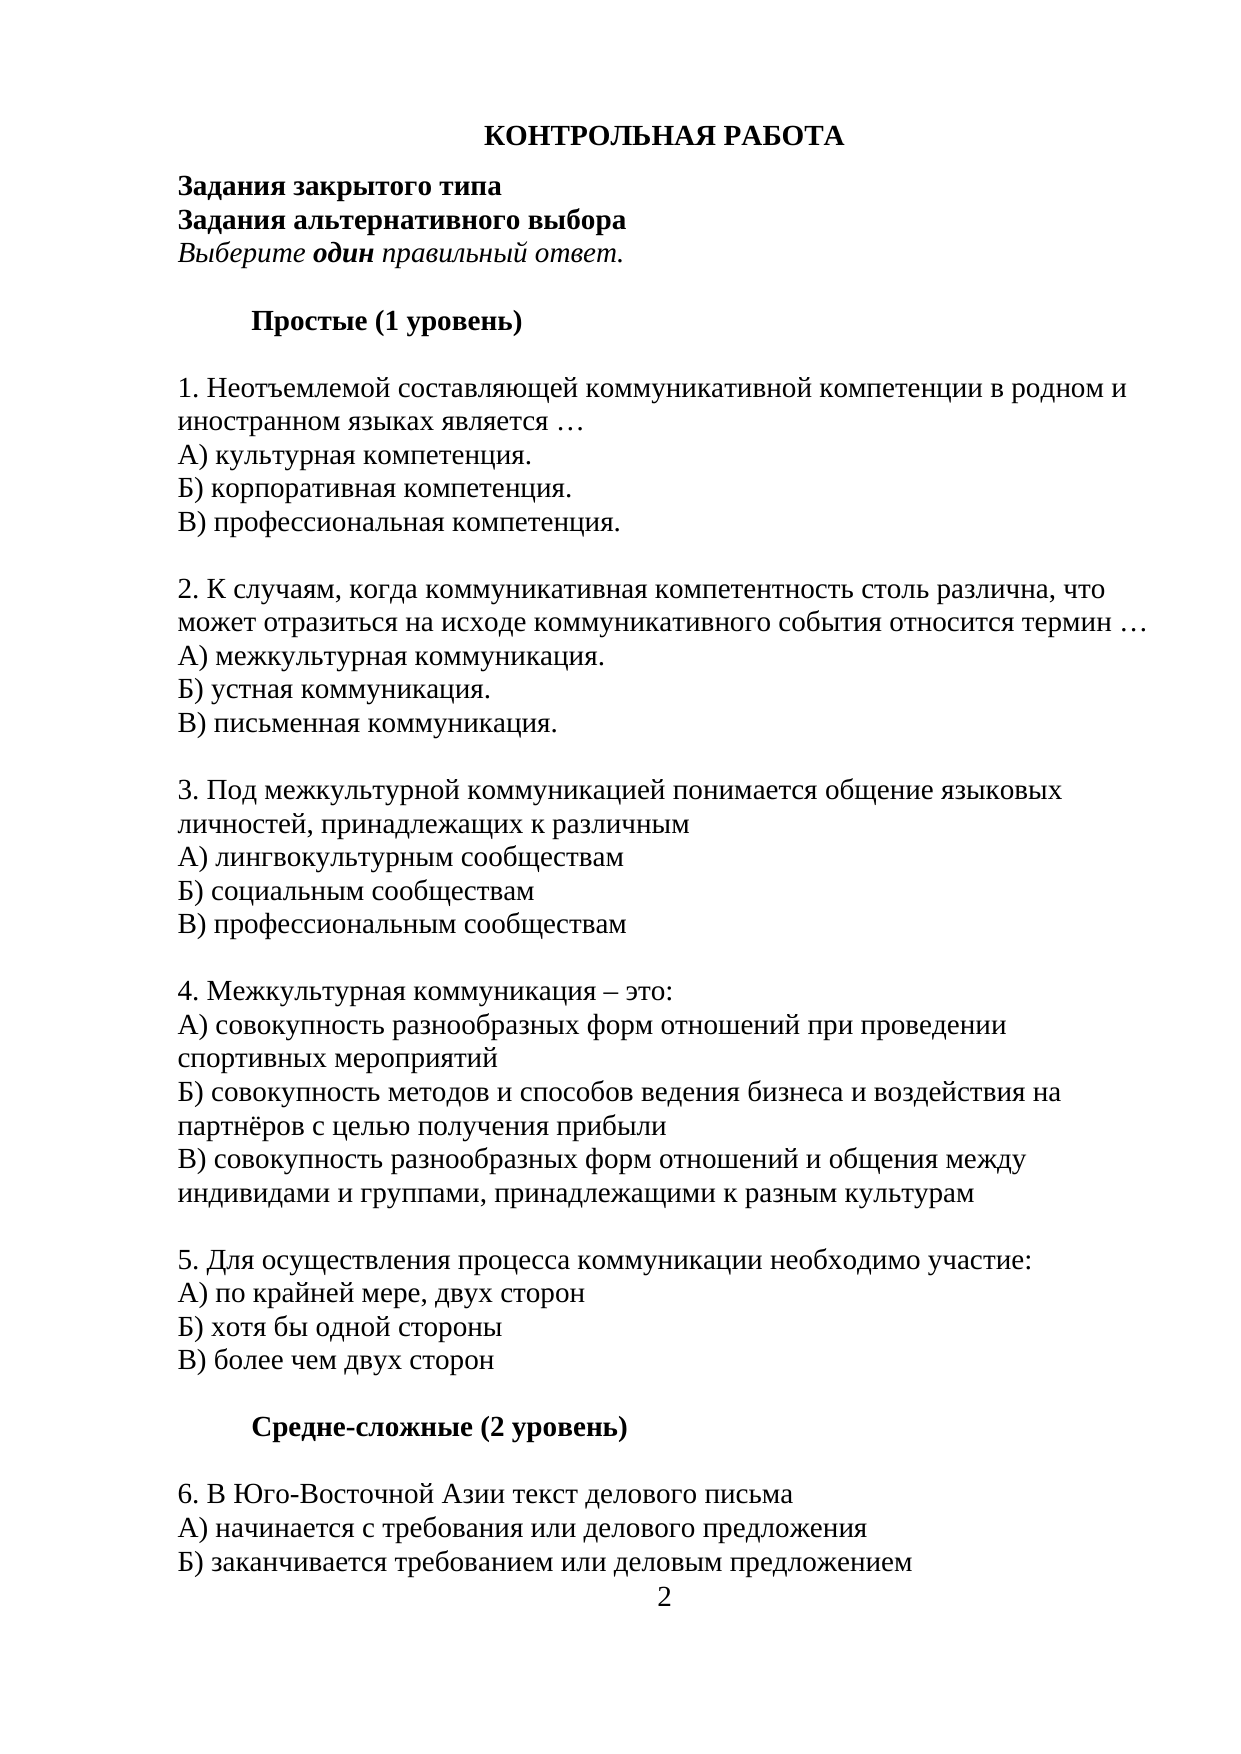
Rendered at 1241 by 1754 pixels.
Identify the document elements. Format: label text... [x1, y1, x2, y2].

text 1. Неотъемлемой составляющей коммуникативной компетенции в родном и иностранном языках является … [177, 370, 1152, 437]
text А) начинается с требования или делового предложения [177, 1510, 1152, 1544]
text А) культурная компетенция. [177, 437, 1152, 470]
text Задания закрытого типа [177, 168, 1152, 202]
text Средне-сложные (2 уровень) [177, 1409, 1152, 1443]
text Б) хотя бы одной стороны [177, 1309, 1152, 1342]
text Б) корпоративная компетенция. [177, 470, 1152, 504]
text В) профессиональная компетенция. [177, 504, 1152, 537]
text Б) устная коммуникация. [177, 672, 1152, 705]
text Выберите один правильный ответ. [177, 236, 1152, 269]
text В) совокупность разнообразных форм отношений и общения между индивидами и группами, принадлежащими к разным культурам [177, 1141, 1152, 1208]
text В) более чем двух сторон [177, 1342, 1152, 1376]
text А) совокупность разнообразных форм отношений при проведении спортивных мероприятий [177, 1007, 1152, 1074]
text Простые (1 уровень) [177, 303, 1152, 336]
text 5. Для осуществления процесса коммуникации необходимо участие: [177, 1242, 1152, 1275]
text А) по крайней мере, двух сторон [177, 1275, 1152, 1309]
text Б) совокупность методов и способов ведения бизнеса и воздействия на партнёров с целью получения прибыли [177, 1074, 1152, 1141]
text 4. Межкультурная коммуникация – это: [177, 973, 1152, 1007]
text Б) заканчивается требованием или деловым предложением [177, 1544, 1152, 1577]
text КОНТРОЛЬНАЯ РАБОТА [177, 118, 1152, 152]
text 6. В Юго-Восточной Азии текст делового письма [177, 1477, 1152, 1510]
text 2. К случаям, когда коммуникативная компетентность столь различна, что может отразиться на исходе коммуникативного события относится термин … [177, 571, 1152, 638]
text В) профессиональным сообществам [177, 906, 1152, 940]
text Б) социальным сообществам [177, 873, 1152, 906]
text В) письменная коммуникация. [177, 705, 1152, 739]
text 3. Под межкультурной коммуникацией понимается общение языковых личностей, принадлежащих к различным [177, 772, 1152, 839]
text Задания альтернативного выбора [177, 202, 1152, 236]
text А) межкультурная коммуникация. [177, 638, 1152, 672]
text А) лингвокультурным сообществам [177, 839, 1152, 873]
